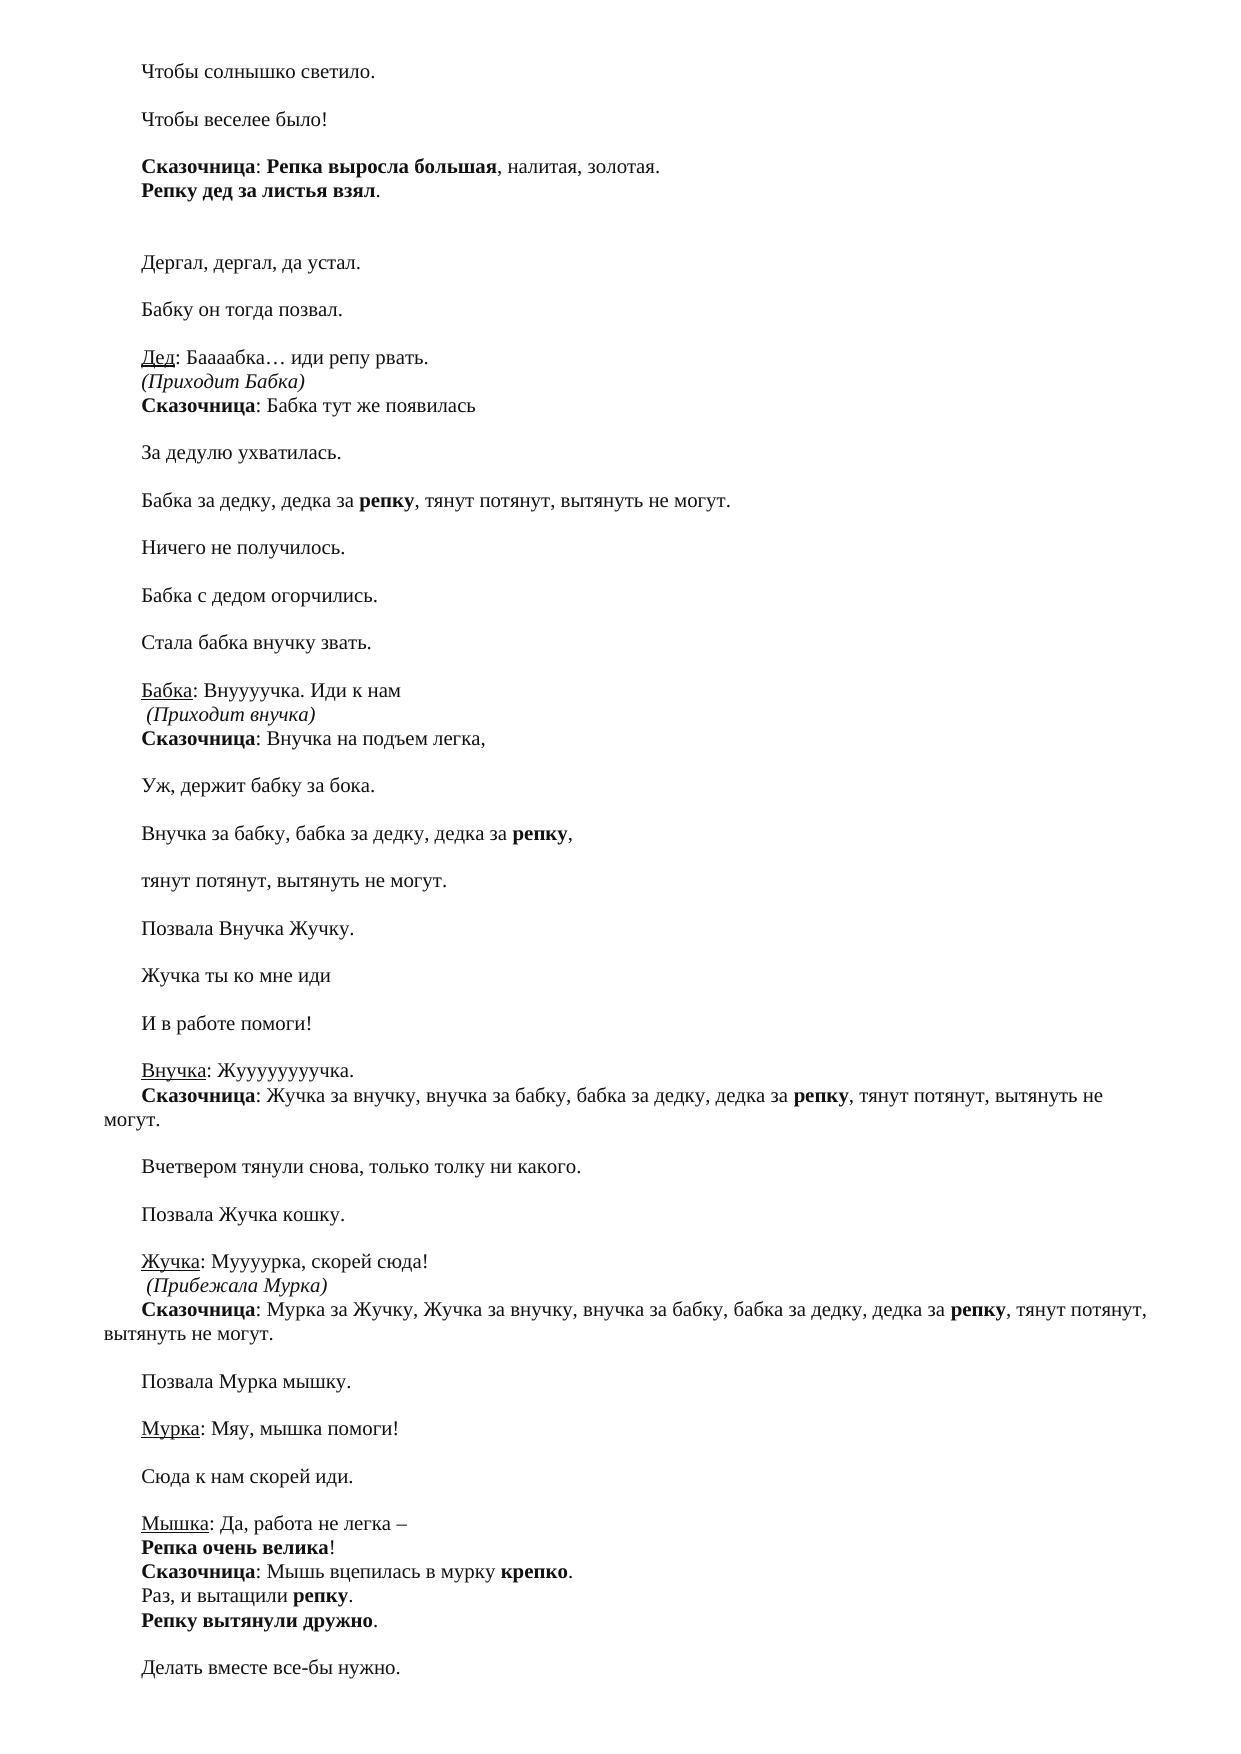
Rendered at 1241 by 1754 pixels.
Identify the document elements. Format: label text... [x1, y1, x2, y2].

text Вчетвером тянули снова, только толку ни какого. [103, 1154, 1152, 1178]
text Репка очень велика! [103, 1535, 1152, 1559]
text тянут потянут, вытянуть не могут. [103, 868, 1152, 892]
text Сказочница: Бабка тут же появилась [103, 393, 1152, 417]
text Внучка за бабку, бабка за дедку, дедка за репку, [103, 821, 1152, 845]
text Сказочница: Репка выросла большая, налитая, золотая. [103, 154, 1152, 178]
text (Прибежала Мурка) [103, 1273, 1152, 1297]
text Чтобы веселее было! [103, 107, 1152, 131]
text Раз, и вытащили репку. [103, 1583, 1152, 1607]
text Репку дед за листья взял. [103, 178, 1152, 202]
text Дед: Баааабка… иди репу рвать. [103, 345, 1152, 369]
text И в работе помоги! [103, 1011, 1152, 1035]
text Бабка за дедку, дедка за репку, тянут потянут, вытянуть не могут. [103, 488, 1152, 512]
text Жучка: Муууурка, скорей сюда! [103, 1249, 1152, 1273]
text Позвала Внучка Жучку. [103, 916, 1152, 940]
text (Приходит внучка) [103, 702, 1152, 726]
text Жучка ты ко мне иди [103, 963, 1152, 987]
text Внучка: Жуууууууучка. [103, 1058, 1152, 1082]
text Сказочница: Жучка за внучку, внучка за бабку, бабка за дедку, дедка за репку, тянут потянут, вытянуть не могут. [103, 1082, 1152, 1131]
text Чтобы солнышко светило. [103, 59, 1152, 83]
text Уж, держит бабку за бока. [103, 773, 1152, 797]
text Сказочница: Мышь вцепилась в мурку крепко. [103, 1559, 1152, 1583]
text Стала бабка внучку звать. [103, 630, 1152, 654]
text Позвала Жучка кошку. [103, 1202, 1152, 1226]
text Дергал, дергал, да устал. [103, 250, 1152, 274]
text Ничего не получилось. [103, 535, 1152, 559]
text Сказочница: Мурка за Жучку, Жучка за внучку, внучка за бабку, бабка за дедку, дедка за репку, тянут потянут, вытянуть не могут. [103, 1297, 1152, 1345]
text За дедулю ухватилась. [103, 440, 1152, 464]
text Сказочница: Внучка на подъем легка, [103, 726, 1152, 750]
text Бабка: Внуууучка. Иди к нам [103, 678, 1152, 702]
text Бабка с дедом огорчились. [103, 583, 1152, 607]
text Мышка: Да, работа не легка – [103, 1511, 1152, 1535]
text (Приходит Бабка) [103, 369, 1152, 393]
text Мурка: Мяу, мышка помоги! [103, 1416, 1152, 1440]
text Репку вытянули дружно. [103, 1607, 1152, 1632]
text Делать вместе все-бы нужно. [103, 1655, 1152, 1679]
text Бабку он тогда позвал. [103, 297, 1152, 321]
text Позвала Мурка мышку. [103, 1369, 1152, 1393]
text Сюда к нам скорей иди. [103, 1464, 1152, 1488]
